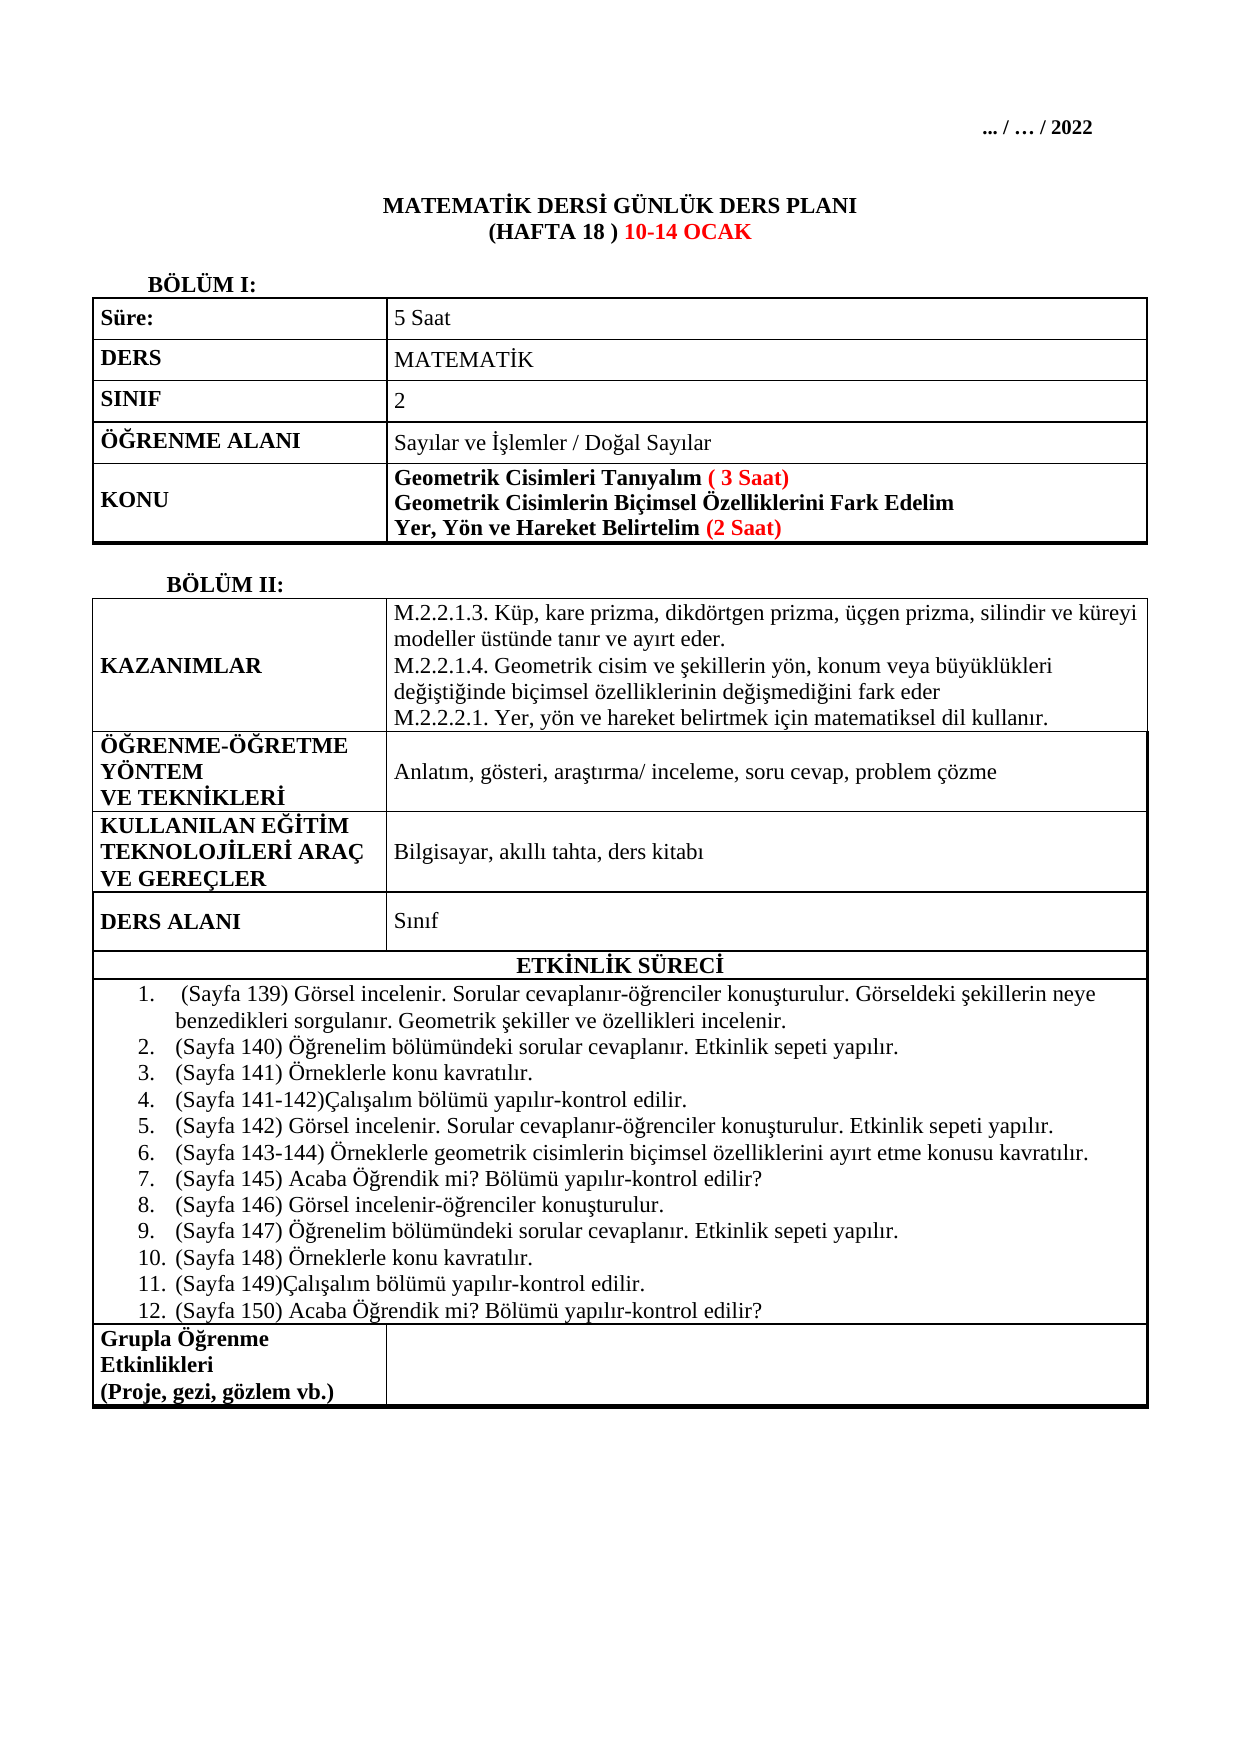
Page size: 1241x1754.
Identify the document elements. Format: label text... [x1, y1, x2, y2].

table_cell DERS ALANI [94, 893, 386, 950]
text MATEMATİK DERSİ GÜNLÜK DERS PLANI [148, 192, 1092, 218]
table_cell 2 [388, 381, 1146, 421]
table_cell MATEMATİK [388, 340, 1146, 380]
table_cell DERS [94, 340, 386, 380]
table_cell SINIF [94, 381, 386, 421]
table_cell ETKİNLİK SÜRECİ [94, 952, 1146, 978]
table_cell Geometrik Cisimleri Tanıyalım ( 3 Saat) Geometrik Cisimlerin Biçimsel Özelliklerini Fark Edelim Yer, Yön ve Hareket Belirtelim (2 Saat) [388, 464, 1146, 541]
table_cell (Sayfa 139) Görsel incelenir. Sorular cevaplanır-öğrenciler konuşturulur. Görseldeki şekillerin neye benzedikleri sorgulanır. Geometrik şekiller ve özellikleri incelenir. (Sayfa 140) Öğrenelim bölümündeki sorular cevaplanır. Etkinlik sepeti yapılır. (Sayfa 141) Örneklerle konu kavratılır. (Sayfa 141-142)Çalışalım bölümü yapılır-kontrol edilir. (Sayfa 142) Görsel incelenir. Sorular cevaplanır-öğrenciler konuşturulur. Etkinlik sepeti yapılır. (Sayfa 143-144) Örneklerle geometrik cisimlerin biçimsel özelliklerini ayırt etme konusu kavratılır. (Sayfa 145) Acaba Öğrendik mi? Bölümü yapılır-kontrol edilir? (Sayfa 146) Görsel incelenir-öğrenciler konuşturulur. (Sayfa 147) Öğrenelim bölümündeki sorular cevaplanır. Etkinlik sepeti yapılır. (Sayfa 148) Örneklerle konu kavratılır. (Sayfa 149)Çalışalım bölümü yapılır-kontrol edilir. (Sayfa 150) Acaba Öğrendik mi? Bölümü yapılır-kontrol edilir? [94, 980, 1146, 1323]
table_header KAZANIMLAR [93, 599, 386, 731]
table_cell Bilgisayar, akıllı tahta, ders kitabı [387, 812, 1146, 891]
table_cell Sınıf [387, 893, 1146, 950]
text (HAFTA 18 ) 10-14 OCAK [148, 218, 1092, 244]
table_cell [387, 1325, 1146, 1404]
table_cell KONU [94, 464, 386, 541]
table_header Süre: [94, 299, 386, 338]
text ... / … / 2022 [148, 115, 1092, 139]
text BÖLÜM II: [148, 572, 1092, 598]
table_cell Sayılar ve İşlemler / Doğal Sayılar [388, 423, 1146, 463]
text BÖLÜM I: [148, 271, 1092, 297]
table_header 5 Saat [388, 299, 1146, 338]
table_cell ÖĞRENME ALANI [94, 423, 386, 463]
table_cell Anlatım, gösteri, araştırma/ inceleme, soru cevap, problem çözme [387, 732, 1146, 811]
table_cell Grupla Öğrenme Etkinlikleri (Proje, gezi, gözlem vb.) [94, 1325, 386, 1404]
table_cell KULLANILAN EĞİTİM TEKNOLOJİLERİ ARAÇ VE GEREÇLER [93, 812, 386, 891]
table_cell ÖĞRENME-ÖĞRETME YÖNTEM VE TEKNİKLERİ [93, 732, 386, 811]
table_header M.2.2.1.3. Küp, kare prizma, dikdörtgen prizma, üçgen prizma, silindir ve küreyi modeller üstünde tanır ve ayırt eder. M.2.2.1.4. Geometrik cisim ve şekillerin yön, konum veya büyüklükleri değiştiğinde biçimsel özelliklerinin değişmediğini fark eder M.2.2.2.1. Yer, yön ve hareket belirtmek için matematiksel dil kullanır. [387, 599, 1147, 731]
